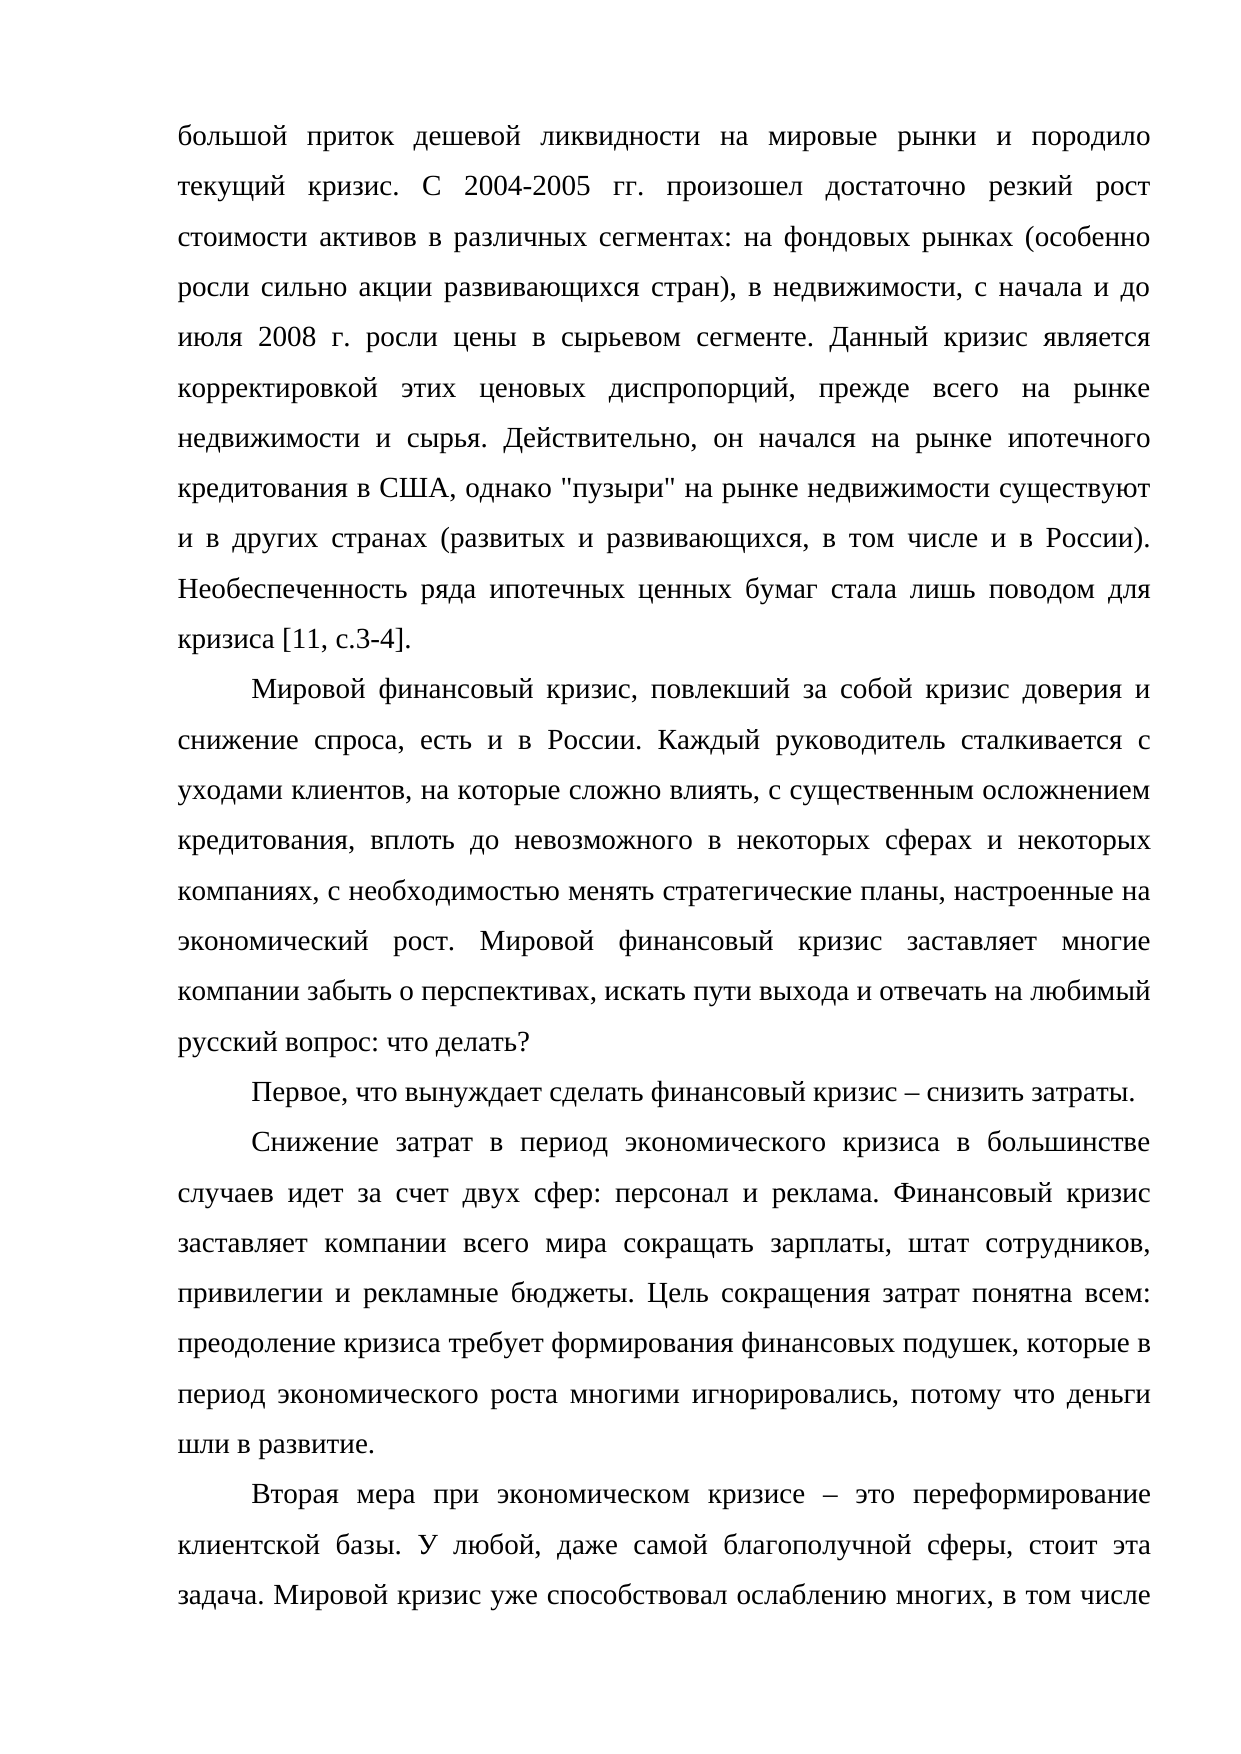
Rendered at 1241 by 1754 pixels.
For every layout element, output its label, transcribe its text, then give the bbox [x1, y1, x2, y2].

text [177, 1477, 1152, 1611]
text Первое, что вынуждает сделать финансовый кризис – снизить затраты. [177, 1074, 1152, 1108]
text Снижение затрат в период экономического кризиса в большинстве случаев идет за счет двух сфер: персонал и реклама. Финансовый кризис заставляет компании всего мира сокращать зарплаты, штат сотрудников, привилегии и рекламные бюджеты. Цель сокращения затрат понятна всем: преодоление кризиса требует формирования финансовых подушек, которые в период экономического роста многими игнорировались, потому что деньги шли в развитие. [177, 1124, 1152, 1460]
text Мировой финансовый кризис, повлекший за собой кризис доверия и снижение спроса, есть и в России. Каждый руководитель сталкивается с уходами клиентов, на которые сложно влиять, с существенным осложнением кредитования, вплоть до невозможного в некоторых сферах и некоторых компаниях, с необходимостью менять стратегические планы, настроенные на экономический рост. Мировой финансовый кризис заставляет многие компании забыть о перспективах, искать пути выхода и отвечать на любимый русский вопрос: что делать? [177, 672, 1152, 1057]
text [177, 118, 1152, 655]
